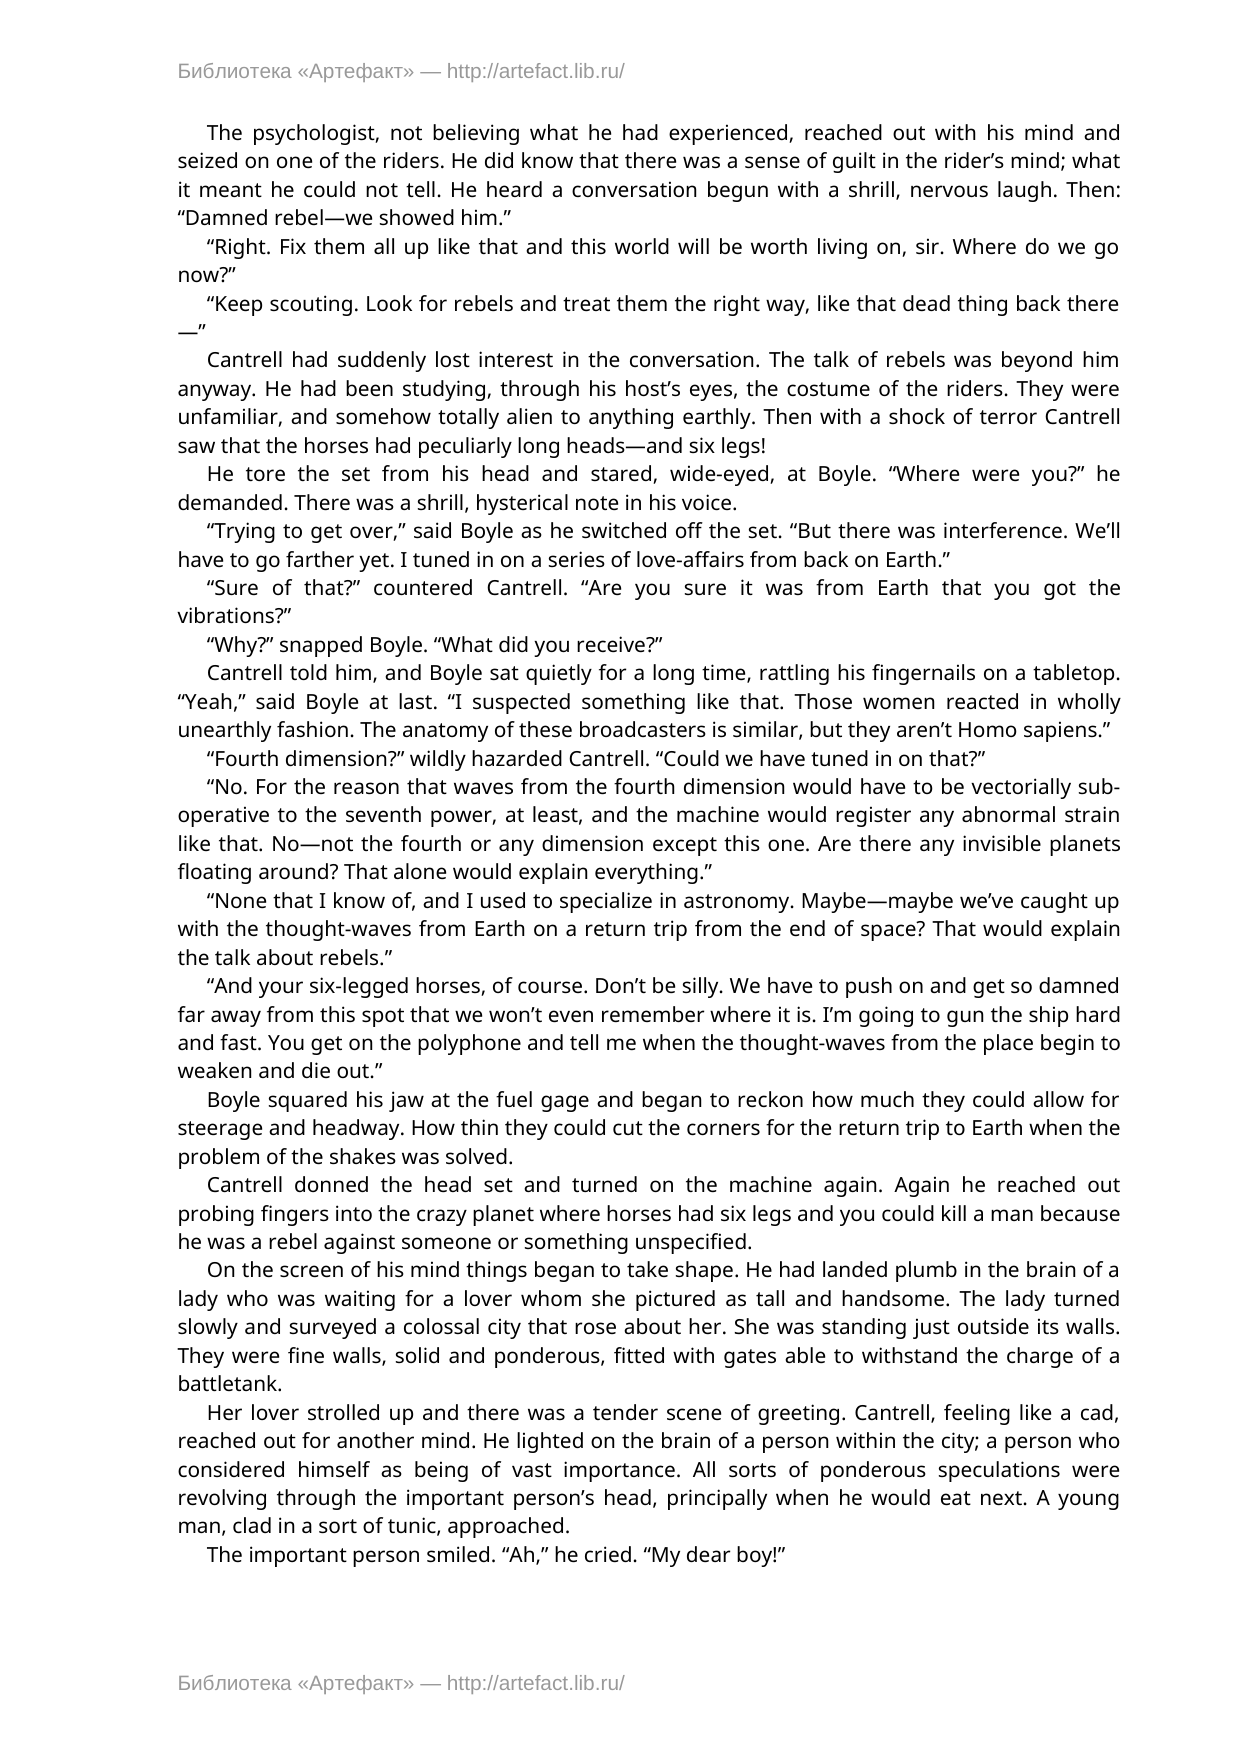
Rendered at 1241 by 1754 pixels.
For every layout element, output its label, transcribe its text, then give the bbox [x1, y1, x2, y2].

text “Trying to get over,” said Boyle as he switched off the set. “But there was interference. We’ll have to go farther yet. I tuned in on a series of love-affairs from back on Earth.” [177, 516, 1122, 573]
text “Right. Fix them all up like that and this world will be worth living on, sir. Where do we go now?” [177, 232, 1122, 289]
text “Keep scouting. Look for rebels and treat them the right way, like that dead thing back there—” [177, 289, 1122, 346]
text Cantrell told him, and Boyle sat quietly for a long time, rattling his fingernails on a tabletop. “Yeah,” said Boyle at last. “I suspected something like that. Those women reacted in wholly unearthly fashion. The anatomy of these broadcasters is similar, but they aren’t Homo sapiens.” [177, 658, 1122, 744]
text “Sure of that?” countered Cantrell. “Are you sure it was from Earth that you got the vibrations?” [177, 573, 1122, 630]
text Cantrell donned the head set and turned on the machine again. Again he reached out probing fingers into the crazy planet where horses had six legs and you could kill a man because he was a rebel against someone or something unspecified. [177, 1170, 1122, 1256]
text “And your six-legged horses, of course. Don’t be silly. We have to push on and get so damned far away from this spot that we won’t even remember where it is. I’m going to gun the ship hard and fast. You get on the polyphone and tell me when the thought-waves from the place begin to weaken and die out.” [177, 971, 1122, 1085]
text “Why?” snapped Boyle. “What did you receive?” [177, 630, 1122, 658]
text The psychologist, not believing what he had experienced, reached out with his mind and seized on one of the riders. He did know that there was a sense of guilt in the rider’s mind; what it meant he could not tell. He heard a conversation begun with a shrill, nervous laugh. Then: “Damned rebel—we showed him.” [177, 118, 1122, 232]
text The important person smiled. “Ah,” he cried. “My dear boy!” [177, 1540, 1122, 1568]
text Her lover strolled up and there was a tender scene of greeting. Cantrell, feeling like a cad, reached out for another mind. He lighted on the brain of a person within the city; a person who considered himself as being of vast importance. All sorts of ponderous speculations were revolving through the important person’s head, principally when he would eat next. A young man, clad in a sort of tunic, approached. [177, 1398, 1122, 1540]
text “No. For the reason that waves from the fourth dimension would have to be vectorially sub-operative to the seventh power, at least, and the machine would register any abnormal strain like that. No—not the fourth or any dimension except this one. Are there any invisible planets floating around? That alone would explain everything.” [177, 772, 1122, 886]
text He tore the set from his head and stared, wide-eyed, at Boyle. “Where were you?” he demanded. There was a shrill, hysterical note in his voice. [177, 459, 1122, 516]
text “Fourth dimension?” wildly hazarded Cantrell. “Could we have tuned in on that?” [177, 744, 1122, 772]
text Boyle squared his jaw at the fuel gage and began to reckon how much they could allow for steerage and headway. How thin they could cut the corners for the return trip to Earth when the problem of the shakes was solved. [177, 1085, 1122, 1170]
text “None that I know of, and I used to specialize in astronomy. Maybe—maybe we’ve caught up with the thought-waves from Earth on a return trip from the end of space? That would explain the talk about rebels.” [177, 886, 1122, 971]
text On the screen of his mind things began to take shape. He had landed plumb in the brain of a lady who was waiting for a lover whom she pictured as tall and handsome. The lady turned slowly and surveyed a colossal city that rose about her. She was standing just outside its walls. They were fine walls, solid and ponderous, fitted with gates able to withstand the charge of a battletank. [177, 1256, 1122, 1398]
text Cantrell had suddenly lost interest in the conversation. The talk of rebels was beyond him anyway. He had been studying, through his host’s eyes, the costume of the riders. They were unfamiliar, and somehow totally alien to anything earthly. Then with a shock of terror Cantrell saw that the horses had peculiarly long heads—and six legs! [177, 346, 1122, 459]
